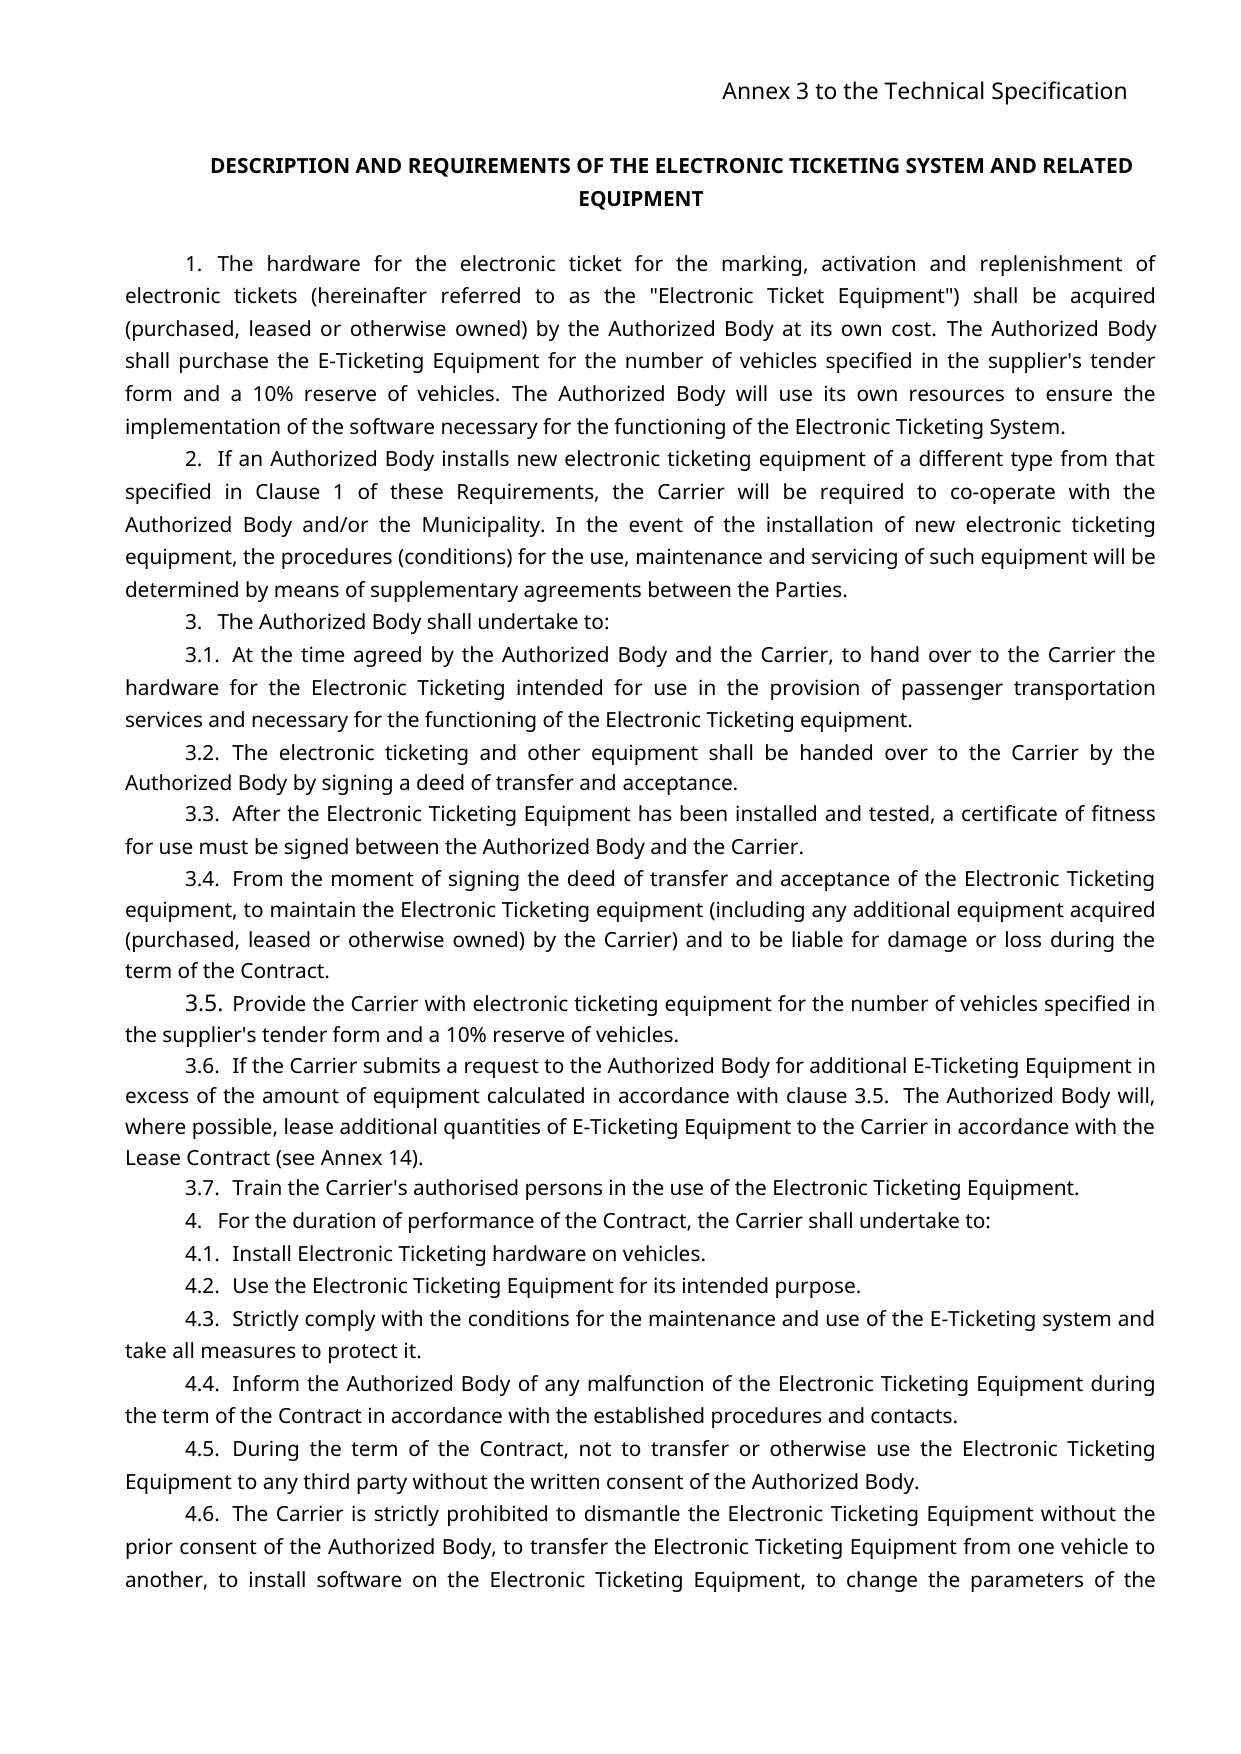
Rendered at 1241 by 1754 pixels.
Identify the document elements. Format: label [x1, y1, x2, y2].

table_header [114, 151, 1168, 1593]
